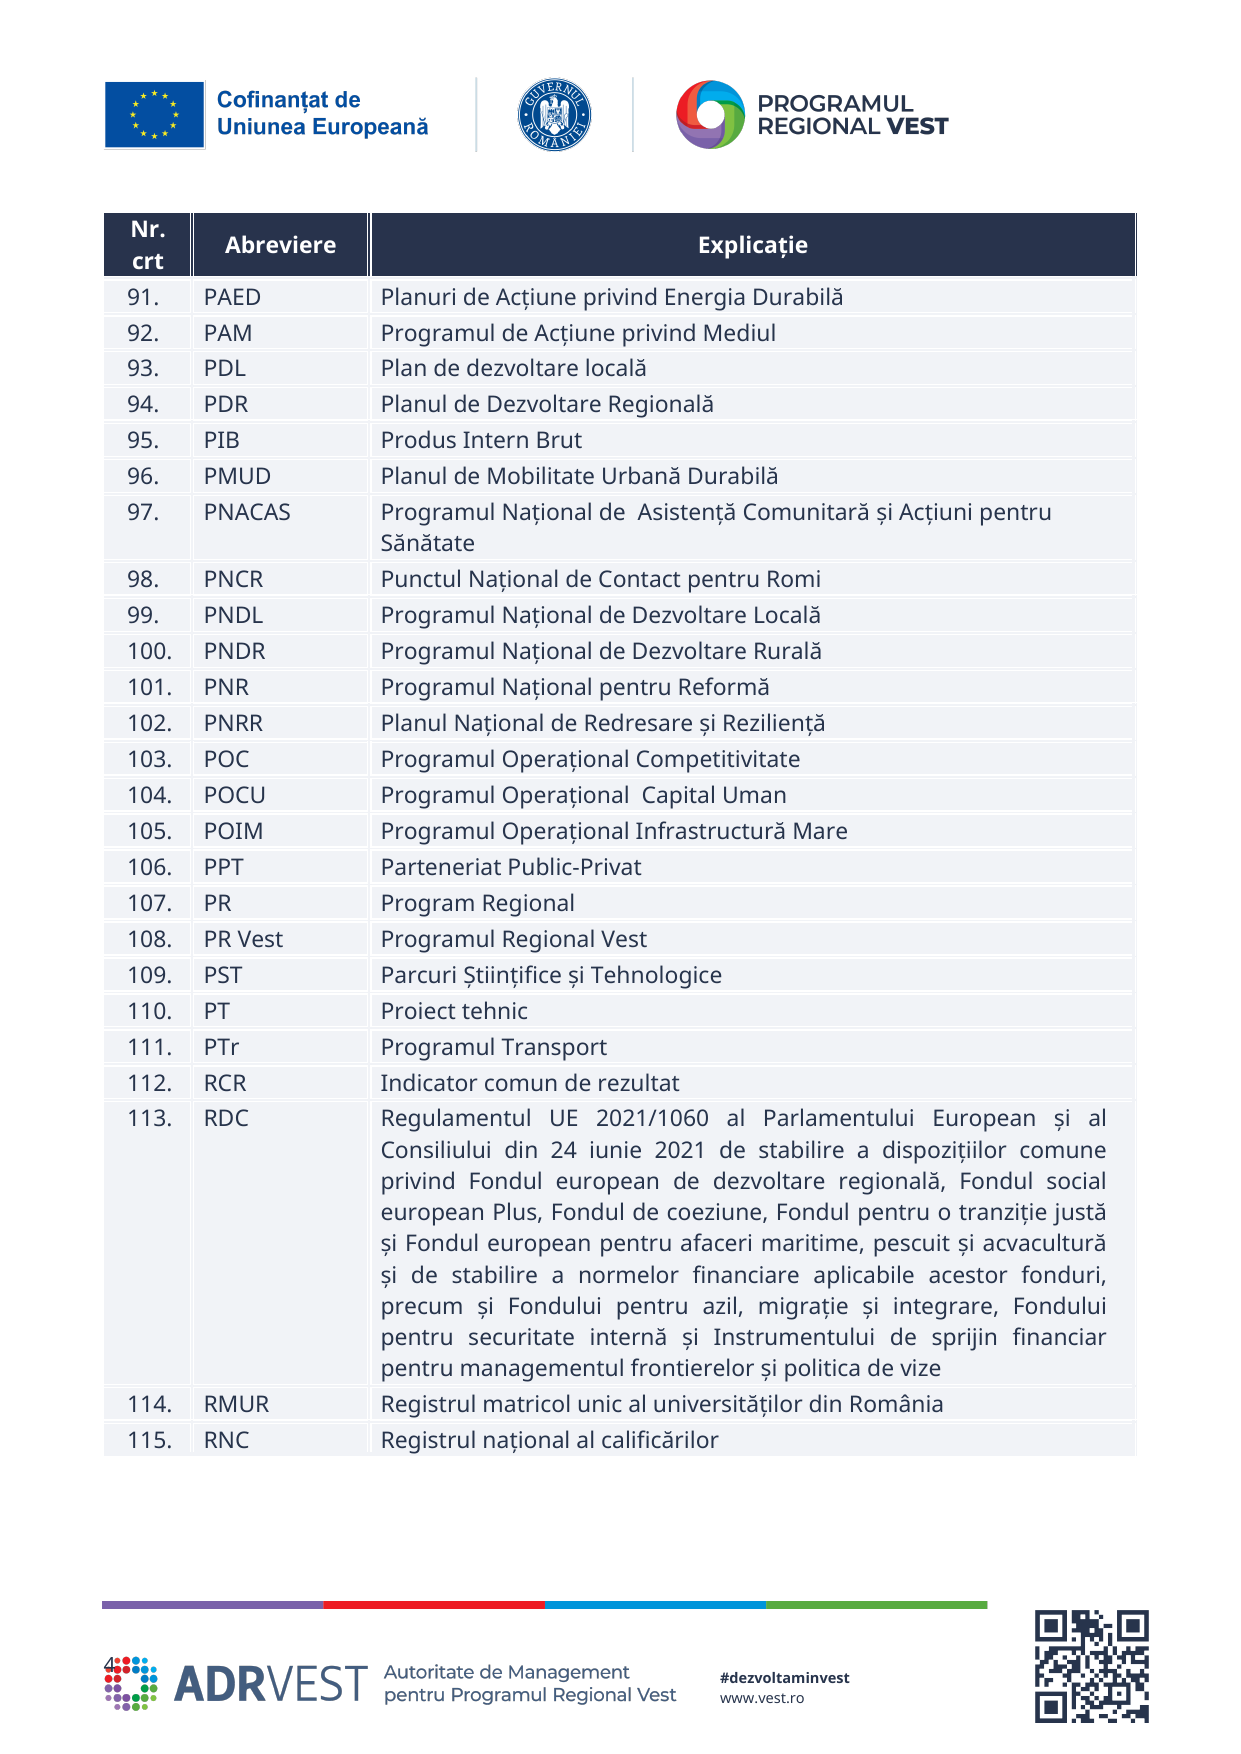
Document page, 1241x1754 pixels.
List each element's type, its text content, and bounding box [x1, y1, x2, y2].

table_cell PDL [194, 352, 367, 384]
table_cell [104, 1102, 190, 1384]
table_cell Programul Național de Dezvoltare Rurală [369, 631, 1137, 666]
picture [93, 1653, 683, 1715]
table_cell Program Regional [369, 882, 1137, 918]
table_cell Proiect tehnic [369, 990, 1137, 1026]
table_cell [104, 959, 190, 990]
table_cell Planul de Dezvoltare Regională [369, 384, 1137, 419]
picture [767, 1601, 1158, 1732]
table_cell [104, 317, 190, 348]
table_cell PNACAS [194, 496, 367, 559]
table_cell PAM [194, 317, 367, 348]
table_cell [104, 635, 190, 666]
table_cell PT [194, 995, 367, 1026]
table_cell [104, 281, 190, 312]
table_cell Indicator comun de rezultat [369, 1062, 1137, 1098]
table_header Nr. crt [104, 213, 190, 276]
table_cell Programul Național pentru Reformă [369, 666, 1137, 702]
table_cell Plan de dezvoltare locală [369, 348, 1137, 384]
table_cell PR Vest [194, 923, 367, 954]
table_cell [104, 388, 190, 419]
picture [103, 77, 949, 152]
table_cell Planul de Mobilitate Urbană Durabilă [369, 456, 1137, 491]
table_cell Parcuri Ştiințifice şi Tehnologice [369, 954, 1137, 990]
table_cell [104, 1388, 190, 1419]
table_cell RMUR [194, 1388, 367, 1419]
table_cell PR [194, 887, 367, 918]
table_cell PNDR [194, 635, 367, 666]
table_cell PNCR [194, 563, 367, 594]
table_cell POCU [194, 779, 367, 810]
table_cell Planuri de Acțiune privind Energia Durabilă [369, 276, 1137, 312]
picture [42, 1601, 544, 1609]
table_cell PPT [194, 851, 367, 882]
table_cell Regulamentul UE 2021/1060 al Parlamentului European și al Consiliului din 24 iunie 2021 de stabilire a dispozițiilor comune privind Fondul european de dezvoltare regională, Fondul social european Plus, Fondul de coeziune, Fondul pentru o tranziție justă și Fondul european pentru afaceri maritime, pescuit și acvacultură și de stabilire a normelor financiare aplicabile acestor fonduri, precum și Fondului pentru azil, migrație și integrare, Fondului pentru securitate internă și Instrumentului de sprijin financiar pentru managementul frontierelor și politica de vize [369, 1098, 1137, 1384]
table_cell [104, 1067, 190, 1098]
table_cell RDC [194, 1102, 367, 1384]
table_cell PNR [194, 671, 367, 702]
table_cell Programul Operațional Infrastructură Mare [369, 810, 1137, 846]
table_cell [104, 995, 190, 1026]
table_cell [104, 496, 190, 559]
table_cell [104, 460, 190, 491]
table_cell Planul Național de Redresare și Reziliență [369, 703, 1137, 738]
table_cell RNC [192, 1420, 369, 1456]
table_cell RCR [194, 1067, 367, 1098]
table_cell [104, 887, 190, 918]
table_cell Registrul matricol unic al universităților din România [369, 1384, 1137, 1419]
table_cell POC [194, 743, 367, 774]
table_cell PIB [194, 424, 367, 456]
table_cell Programul Național de Asistență Comunitară şi Acțiuni pentru Sănătate [369, 491, 1137, 559]
table_cell [104, 851, 190, 882]
table_cell [104, 671, 190, 702]
table_cell [104, 923, 190, 954]
table_cell [104, 563, 190, 594]
table_cell PMUD [194, 460, 367, 491]
table_cell Programul Operațional Capital Uman [369, 774, 1137, 810]
table_cell [104, 424, 190, 456]
table_cell PNRR [194, 707, 367, 738]
table_cell Programul Regional Vest [369, 918, 1137, 954]
table_cell [104, 352, 190, 384]
table_cell Punctul Național de Contact pentru Romi [369, 559, 1137, 594]
table_cell [104, 599, 190, 631]
table_cell PAED [194, 281, 367, 312]
table_header Explicație [372, 213, 1135, 276]
table_cell PNDL [194, 599, 367, 631]
table_cell PDR [194, 388, 367, 419]
table_cell [104, 707, 190, 738]
table_cell Programul Operațional Competitivitate [369, 738, 1137, 774]
table_cell [104, 743, 190, 774]
table_cell [104, 779, 190, 810]
table_header Abreviere [194, 213, 367, 276]
table_cell Parteneriat Public-Privat [369, 846, 1137, 882]
table_cell POIM [194, 815, 367, 846]
table_cell Programul de Acțiune privind Mediul [369, 312, 1137, 348]
table_cell [104, 815, 190, 846]
table_cell [104, 1031, 190, 1062]
table_cell Registrul național al calificărilor [369, 1420, 1137, 1456]
table_cell [104, 1420, 192, 1456]
table_cell Produs Intern Brut [369, 420, 1137, 456]
table_cell PST [194, 959, 367, 990]
table_cell Programul Transport [369, 1026, 1137, 1062]
table_cell Programul Național de Dezvoltare Locală [369, 595, 1137, 631]
table_cell PTr [194, 1031, 367, 1062]
